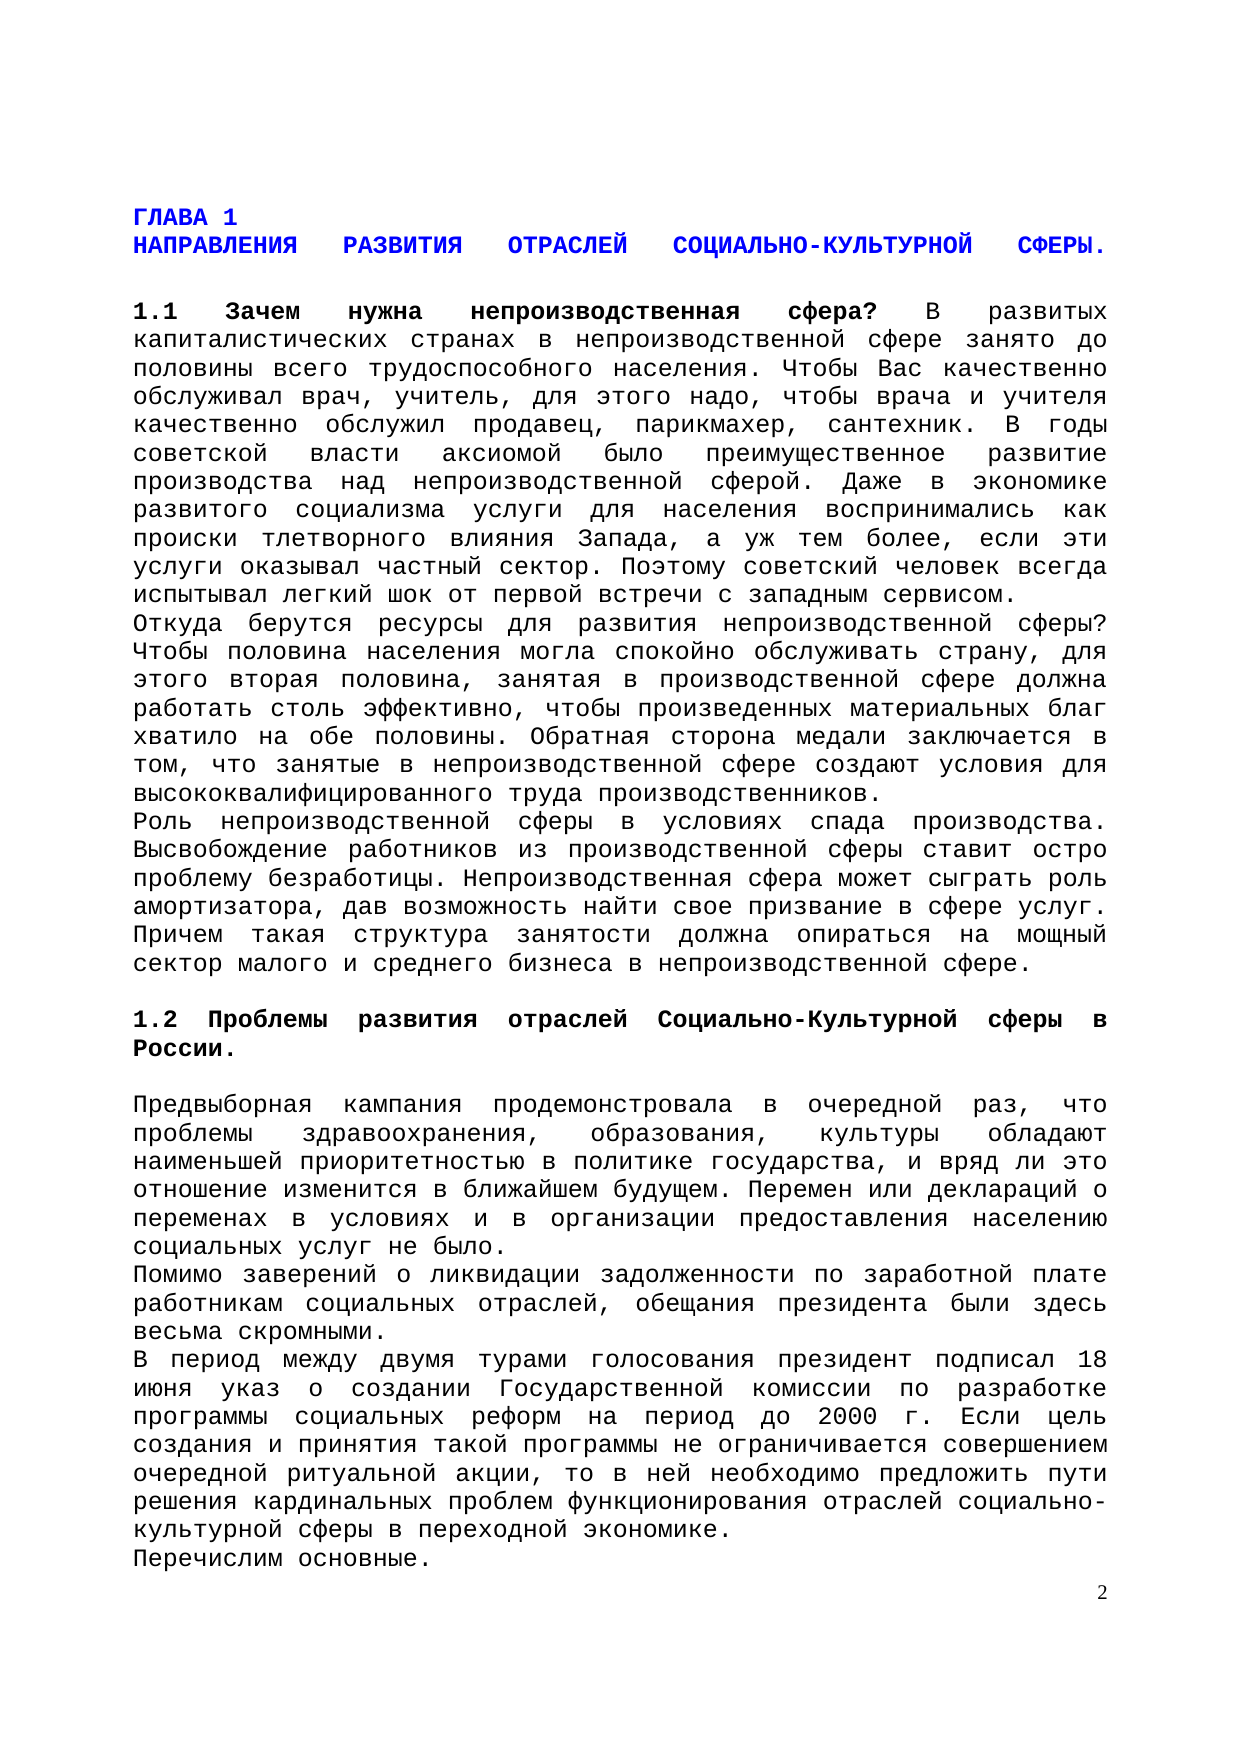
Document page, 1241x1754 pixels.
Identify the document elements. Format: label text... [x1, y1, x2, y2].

text Перечислим основные. [133, 1545, 1108, 1574]
text 1.2 Проблемы развития отраслей Социально-Культурной сферы в России. [133, 1007, 1108, 1064]
text В период между двумя турами голосования президент подписал 18 июня указ о создании Государственной комиссии по разработке программы социальных реформ на период до 2000 г. Если цель создания и принятия такой программы не ограничивается совершением очередной ритуальной акции, то в ней необходимо предложить пути решения кардинальных проблем функционирования отраслей социально-культурной сферы в переходной экономике. [133, 1347, 1108, 1545]
text Роль непроизводственной сферы в условиях спада производства. Высвобождение работников из производственной сферы ставит остро проблему безработицы. Непроизводственная сфера может сыграть роль амортизатора, дав возможность найти свое призвание в сфере услуг. Причем такая структура занятости должна опираться на мощный сектор малого и среднего бизнеса в непроизводственной сфере. [133, 809, 1108, 979]
text Откуда берутся ресурсы для развития непроизводственной сферы? Чтобы половина населения могла спокойно обслуживать страну, для этого вторая половина, занятая в производственной сфере должна работать столь эффективно, чтобы произведенных материальных благ хватило на обе половины. Обратная сторона медали заключается в том, что занятые в непроизводственной сфере создают условия для высококвалифицированного труда производственников. [133, 610, 1108, 809]
text Помимо заверений о ликвидации задолженности по заработной плате работникам социальных отраслей, обещания президента были здесь весьма скромными. [133, 1262, 1108, 1347]
subtitle ГЛАВА 1 [133, 204, 1108, 233]
text Предвыборная кампания продемонстровала в очередной раз, что проблемы здравоохранения, образования, культуры обладают наименьшей приоритетностью в политике государства, и вряд ли это отношение изменится в ближайшем будущем. Перемен или деклараций о переменах в условиях и в организации предоставления населению социальных услуг не было. [133, 1092, 1108, 1262]
text НАПРАВЛЕНИЯ РАЗВИТИЯ ОТРАСЛЕЙ СОЦИАЛЬНО-КУЛЬТУРНОЙ СФЕРЫ. [133, 233, 1108, 299]
text 1.1 Зачем нужна непроизводственная сфера? В развитых капиталистических странах в непроизводственной сфере занято до половины всего трудоспособного населения. Чтобы Вас качественно обслуживал врач, учитель, для этого надо, чтобы врача и учителя качественно обслужил продавец, парикмахер, сантехник. В годы советской власти аксиомой было преимущественное развитие производства над непроизводственной сферой. Даже в экономике развитого социализма услуги для населения воспринимались как происки тлетворного влияния Запада, а уж тем более, если эти услуги оказывал частный сектор. Поэтому советский человек всегда испытывал легкий шок от первой встречи с западным сервисом. [133, 299, 1108, 610]
